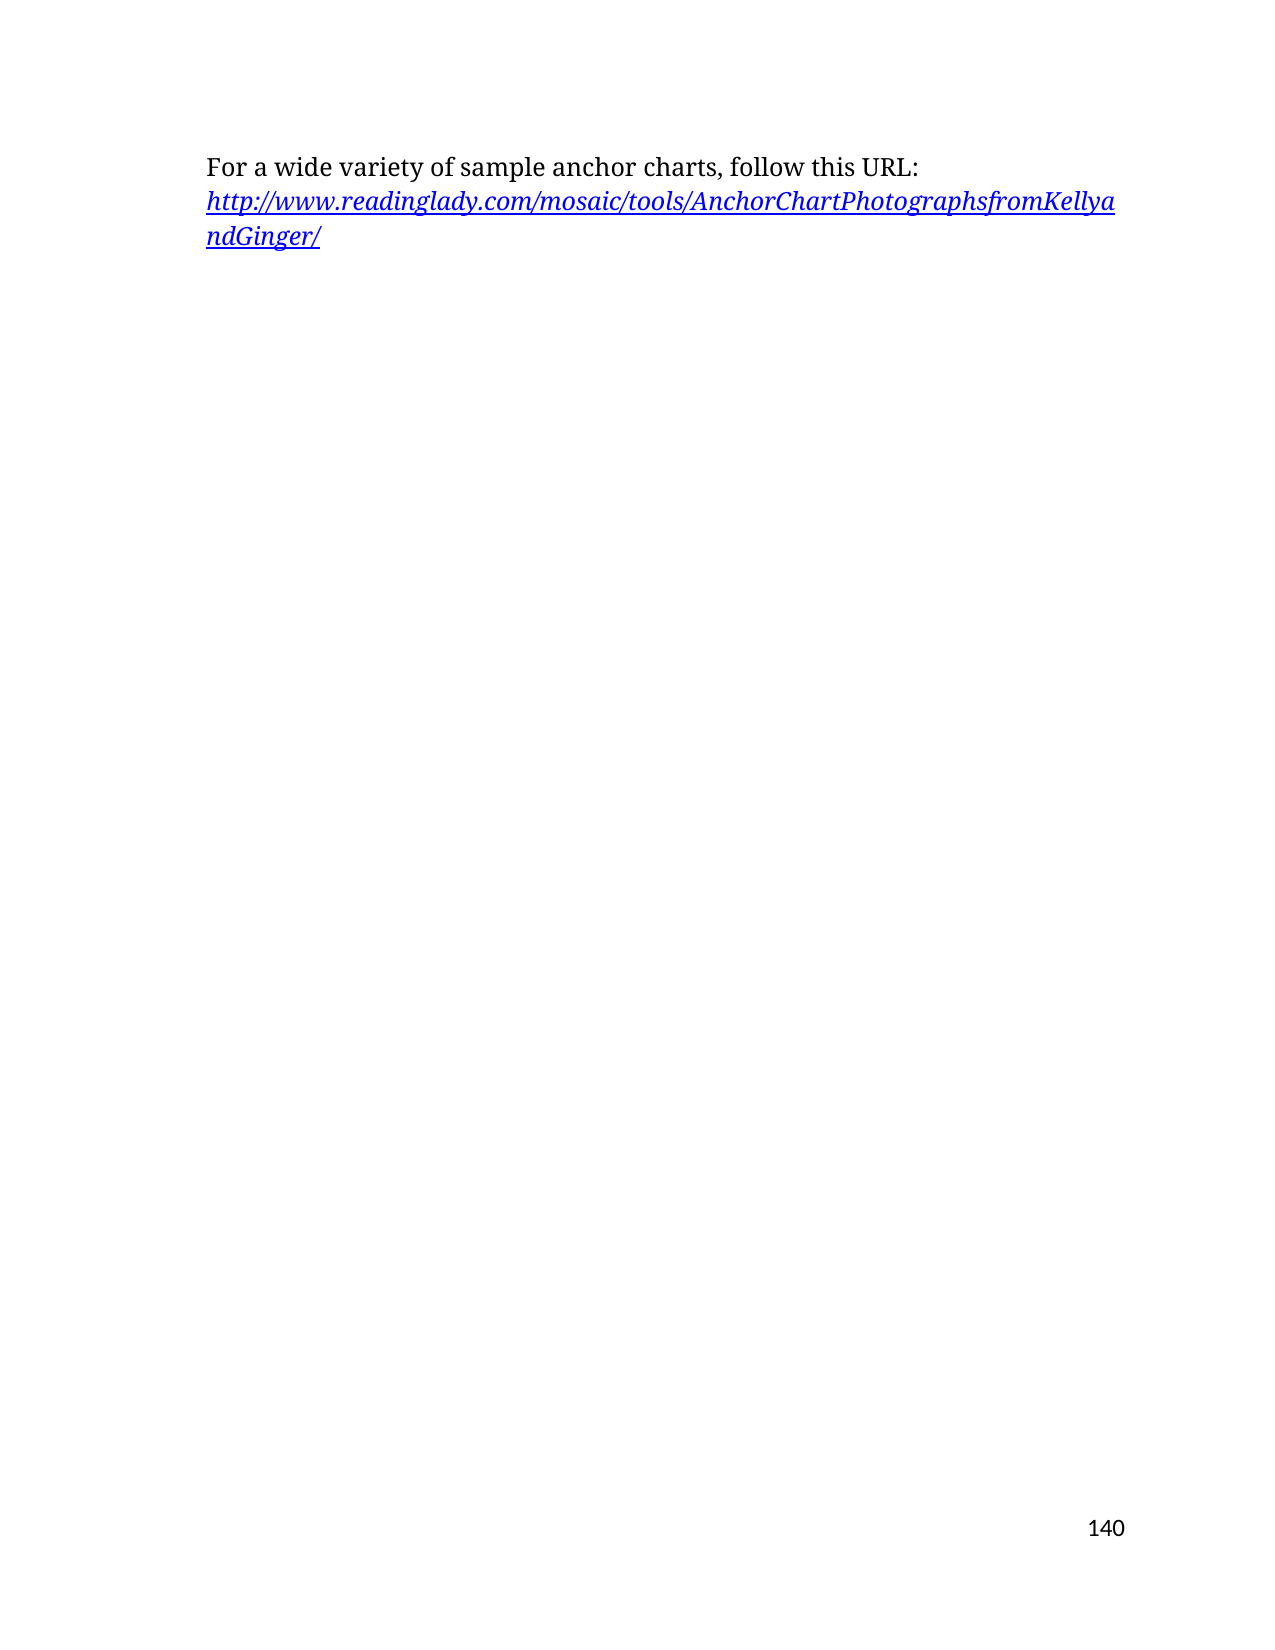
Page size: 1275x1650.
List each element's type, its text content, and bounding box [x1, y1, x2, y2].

text For a wide variety of sample anchor charts, follow this URL: http://www.readinglady.com/mosaic/tools/AnchorChartPhotographsfromKellyandGinger/ [206, 150, 1125, 252]
